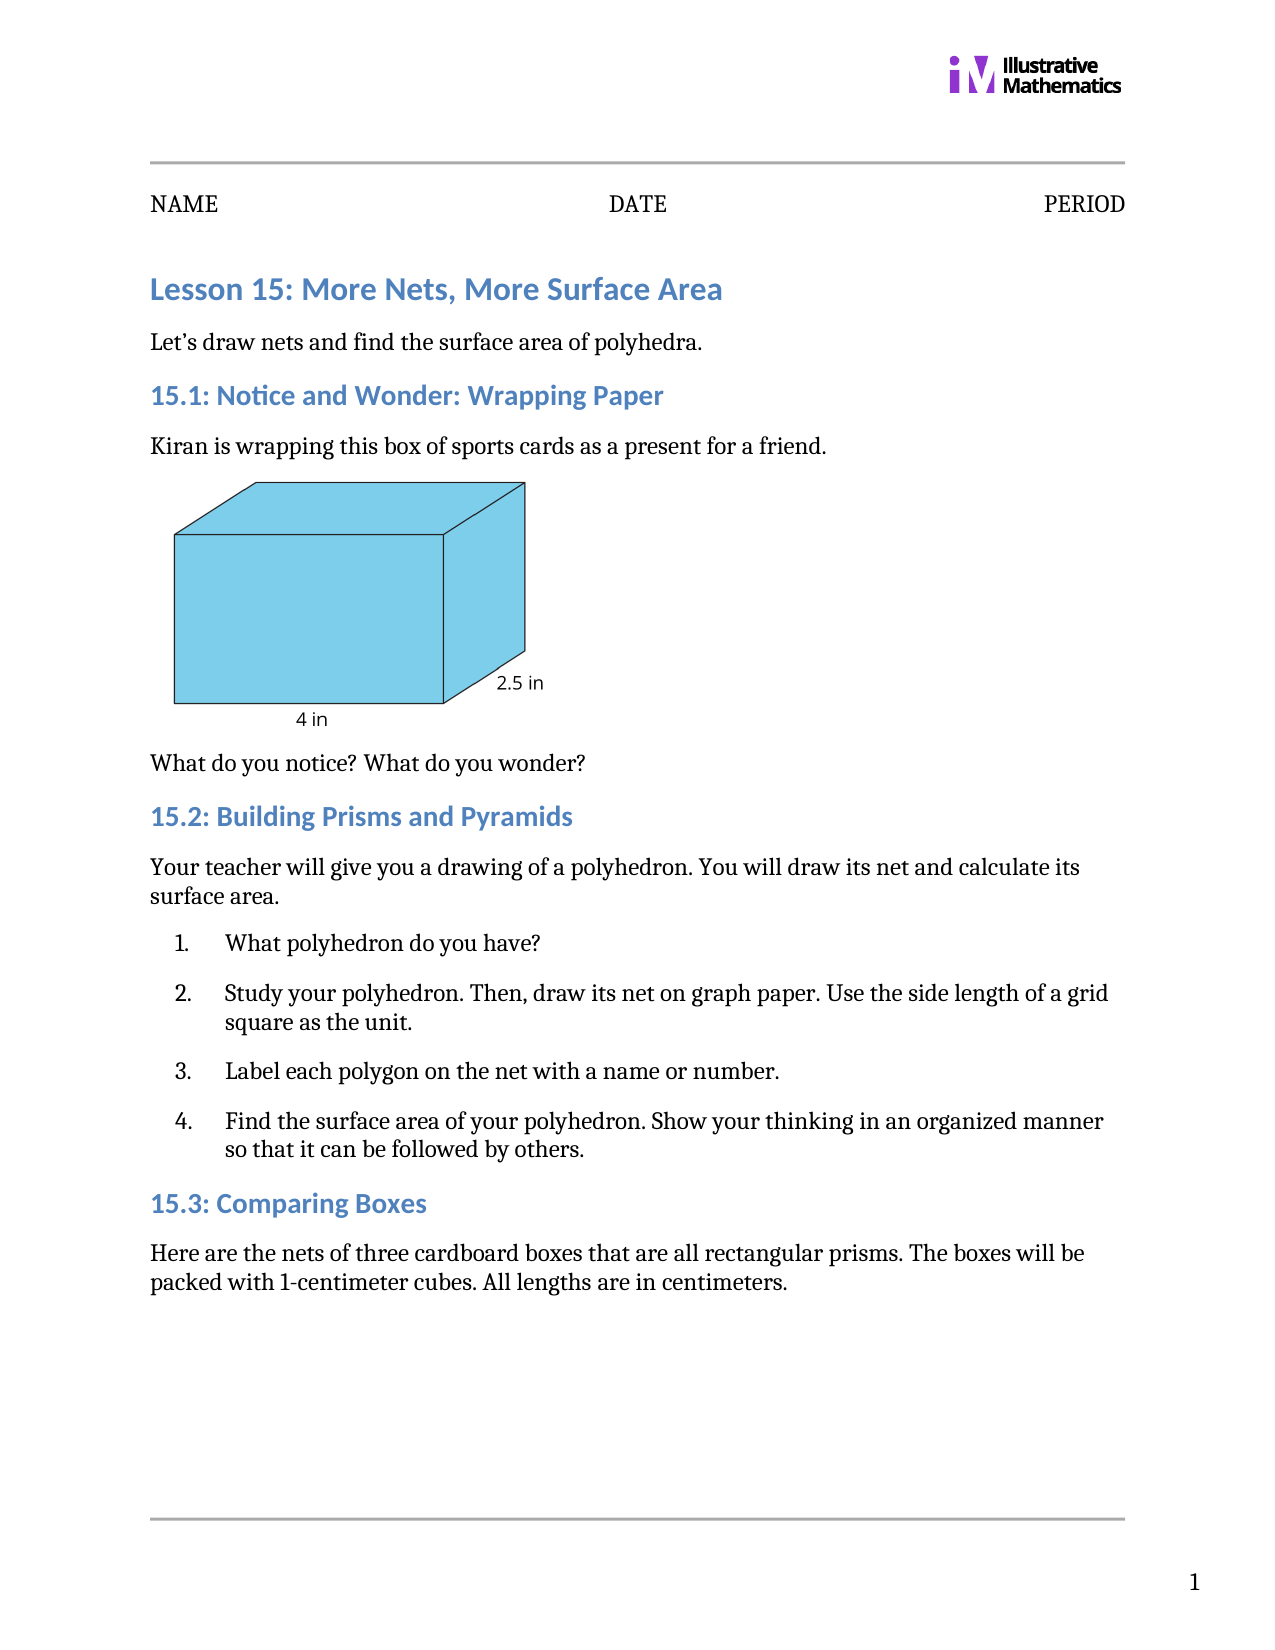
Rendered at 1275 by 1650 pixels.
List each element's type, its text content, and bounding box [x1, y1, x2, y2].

picture [168, 479, 551, 731]
text What do you notice? What do you wonder? [150, 749, 1125, 778]
text Your teacher will give you a drawing of a polyhedron. You will draw its net and calculate its surface area. [150, 853, 1125, 910]
list Label each polygon on the net with a name or number. [175, 1057, 1125, 1086]
text Let’s draw nets and find the surface area of polyhedra. [150, 328, 1125, 357]
subtitle Lesson 15: More Nets, More Surface Area [150, 268, 1125, 309]
list What polyhedron do you have? [175, 929, 1125, 958]
text Here are the nets of three cardboard boxes that are all rectangular prisms. The boxes will be packed with 1-centimeter cubes. All lengths are in centimeters. [150, 1239, 1125, 1297]
subtitle 15.3: Comparing Boxes [150, 1185, 1125, 1221]
picture [949, 55, 1121, 93]
list Find the surface area of your polyhedron. Show your thinking in an organized manner so that it can be followed by others. [175, 1107, 1125, 1164]
subtitle 15.2: Building Prisms and Pyramids [150, 798, 1125, 834]
subtitle 15.1: Notice and Wonder: Wrapping Paper [150, 377, 1125, 413]
text Kiran is wrapping this box of sports cards as a present for a friend. [150, 432, 1125, 461]
list Study your polyhedron. Then, draw its net on graph paper. Use the side length of a grid square as the unit. [175, 979, 1125, 1036]
